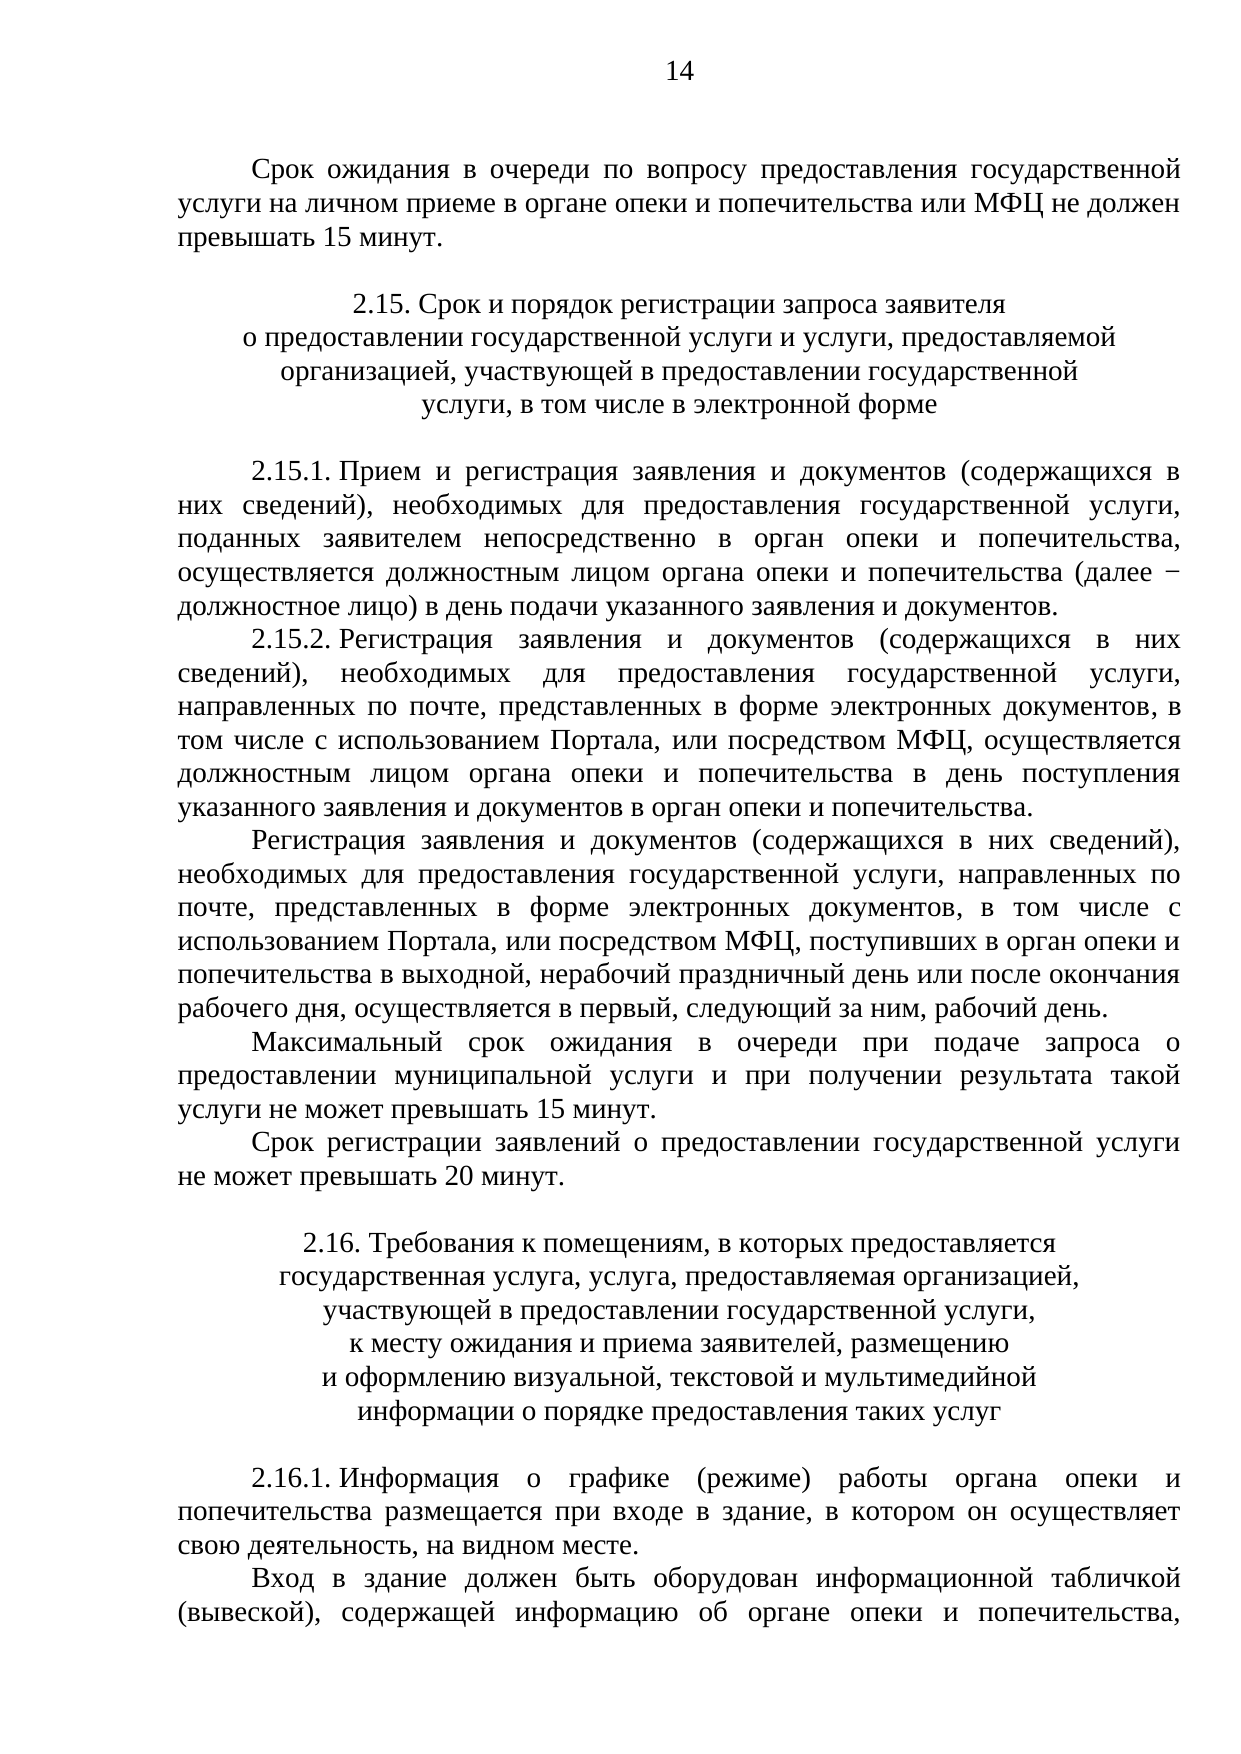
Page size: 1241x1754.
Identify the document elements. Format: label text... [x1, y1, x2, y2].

text к месту ожидания и приема заявителей, размещению [177, 1326, 1181, 1359]
text участвующей в предоставлении государственной услуги, [177, 1292, 1181, 1326]
text Срок регистрации заявлений о предоставлении государственной услуги не может превышать 20 минут. [177, 1124, 1181, 1191]
text услуги, в том числе в электронной форме [177, 386, 1181, 420]
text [177, 1560, 1181, 1627]
text Срок ожидания в очереди по вопросу предоставления государственной услуги на личном приеме в органе опеки и попечительства или МФЦ не должен превышать 15 минут. [177, 152, 1181, 252]
text 2.15.2. Регистрация заявления и документов (содержащихся в них сведений), необходимых для предоставления государственной услуги, направленных по почте, представленных в форме электронных документов, в том числе с использованием Портала, или посредством МФЦ, осуществляется должностным лицом органа опеки и попечительства в день поступления указанного заявления и документов в орган опеки и попечительства. [177, 621, 1181, 822]
text о предоставлении государственной услуги и услуги, предоставляемой [177, 319, 1181, 353]
text 2.16.1. Информация о графике (режиме) работы органа опеки и попечительства размещается при входе в здание, в котором он осуществляет свою деятельность, на видном месте. [177, 1460, 1181, 1560]
text 2.15.1. Прием и регистрация заявления и документов (содержащихся в них сведений), необходимых для предоставления государственной услуги, поданных заявителем непосредственно в орган опеки и попечительства, осуществляется должностным лицом органа опеки и попечительства (далее − должностное лицо) в день подачи указанного заявления и документов. [177, 453, 1181, 621]
text государственная услуга, услуга, предоставляемая организацией, [177, 1258, 1181, 1292]
text 2.16. Требования к помещениям, в которых предоставляется [177, 1225, 1181, 1258]
text и оформлению визуальной, текстовой и мультимедийной [177, 1359, 1181, 1393]
text организацией, участвующей в предоставлении государственной [177, 353, 1181, 386]
text 2.15. Срок и порядок регистрации запроса заявителя [177, 286, 1181, 319]
text Максимальный срок ожидания в очереди при подаче запроса о предоставлении муниципальной услуги и при получении результата такой услуги не может превышать 15 минут. [177, 1024, 1181, 1124]
text Регистрация заявления и документов (содержащихся в них сведений), необходимых для предоставления государственной услуги, направленных по почте, представленных в форме электронных документов, в том числе с использованием Портала, или посредством МФЦ, поступивших в орган опеки и попечительства в выходной, нерабочий праздничный день или после окончания рабочего дня, осуществляется в первый, следующий за ним, рабочий день. [177, 822, 1181, 1024]
text информации о порядке предоставления таких услуг [177, 1393, 1181, 1426]
